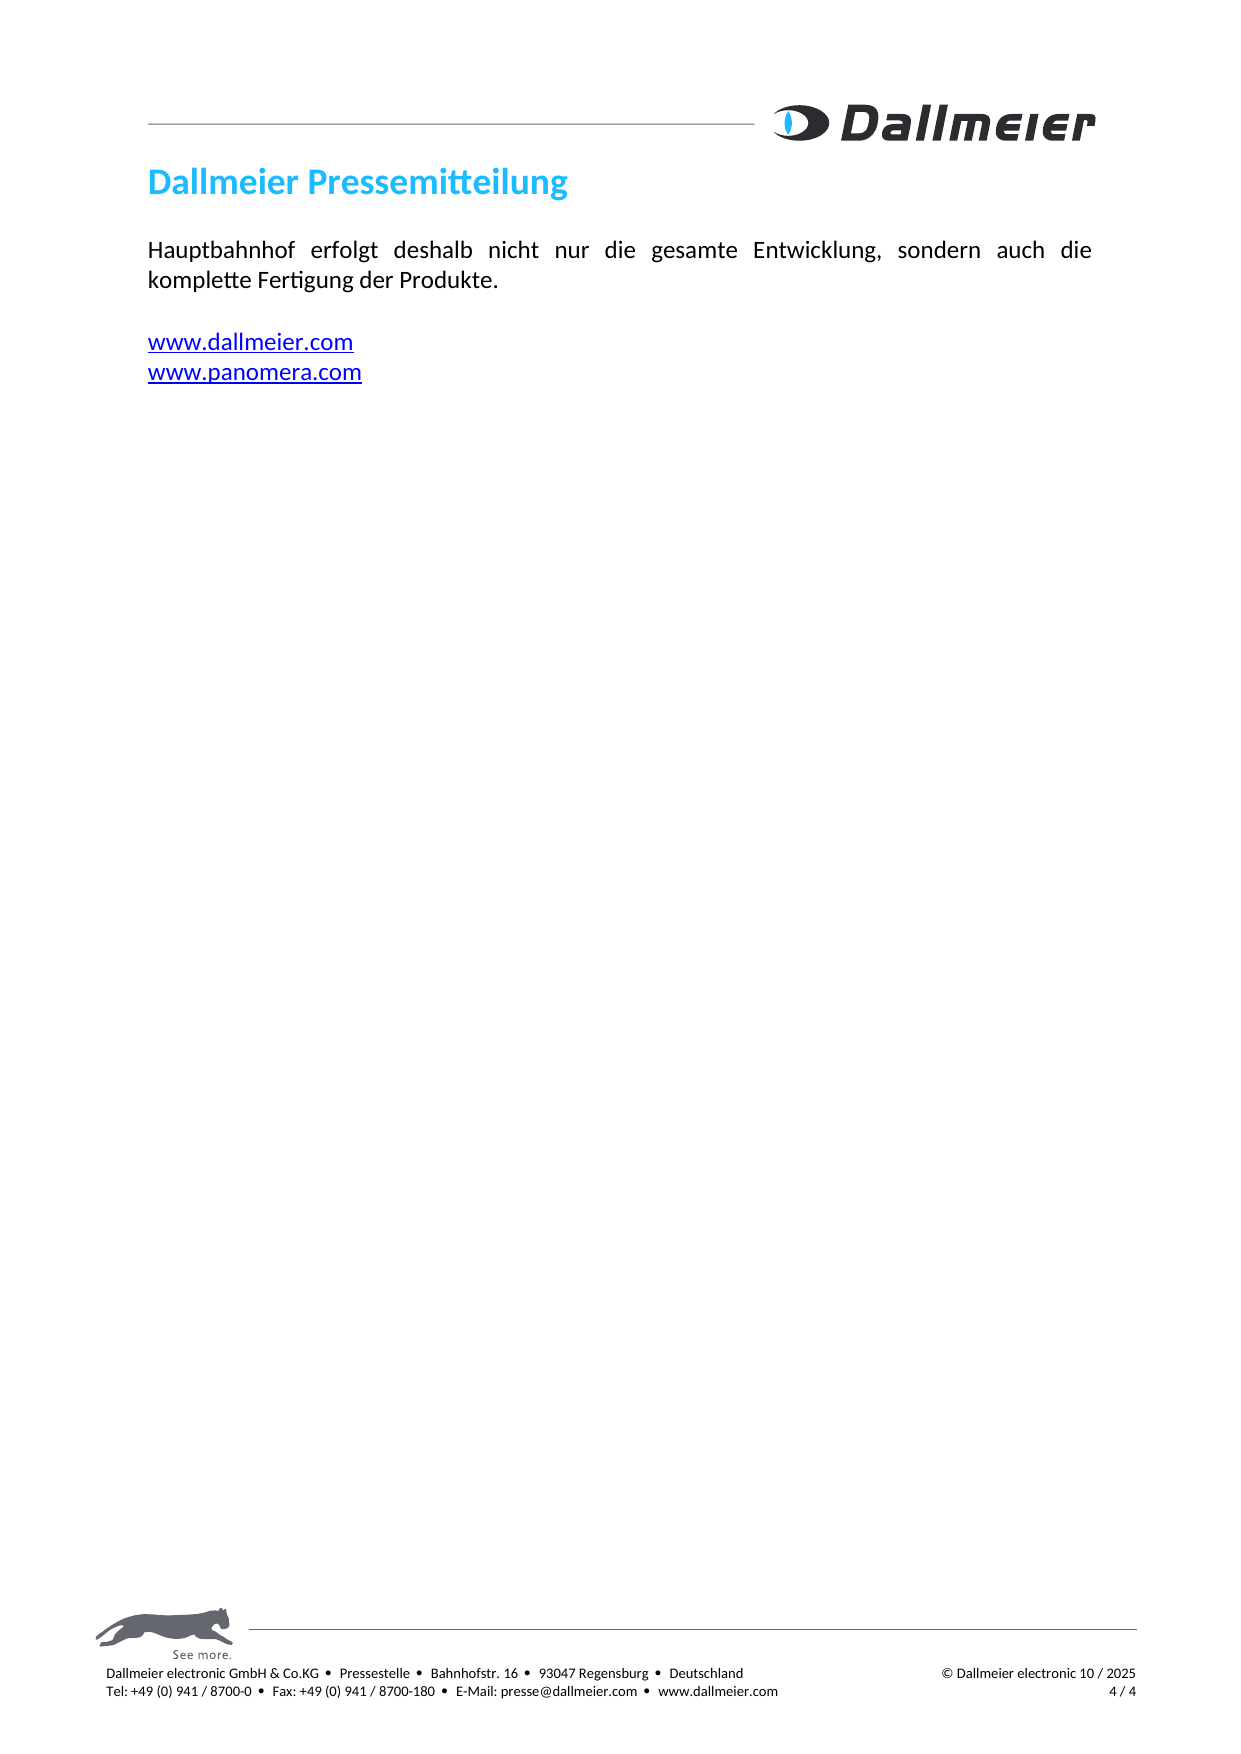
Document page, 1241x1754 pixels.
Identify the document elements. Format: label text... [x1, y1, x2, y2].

text www.dallmeier.com [148, 326, 1093, 356]
text www.panomera.com [148, 356, 1033, 387]
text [148, 234, 1093, 295]
